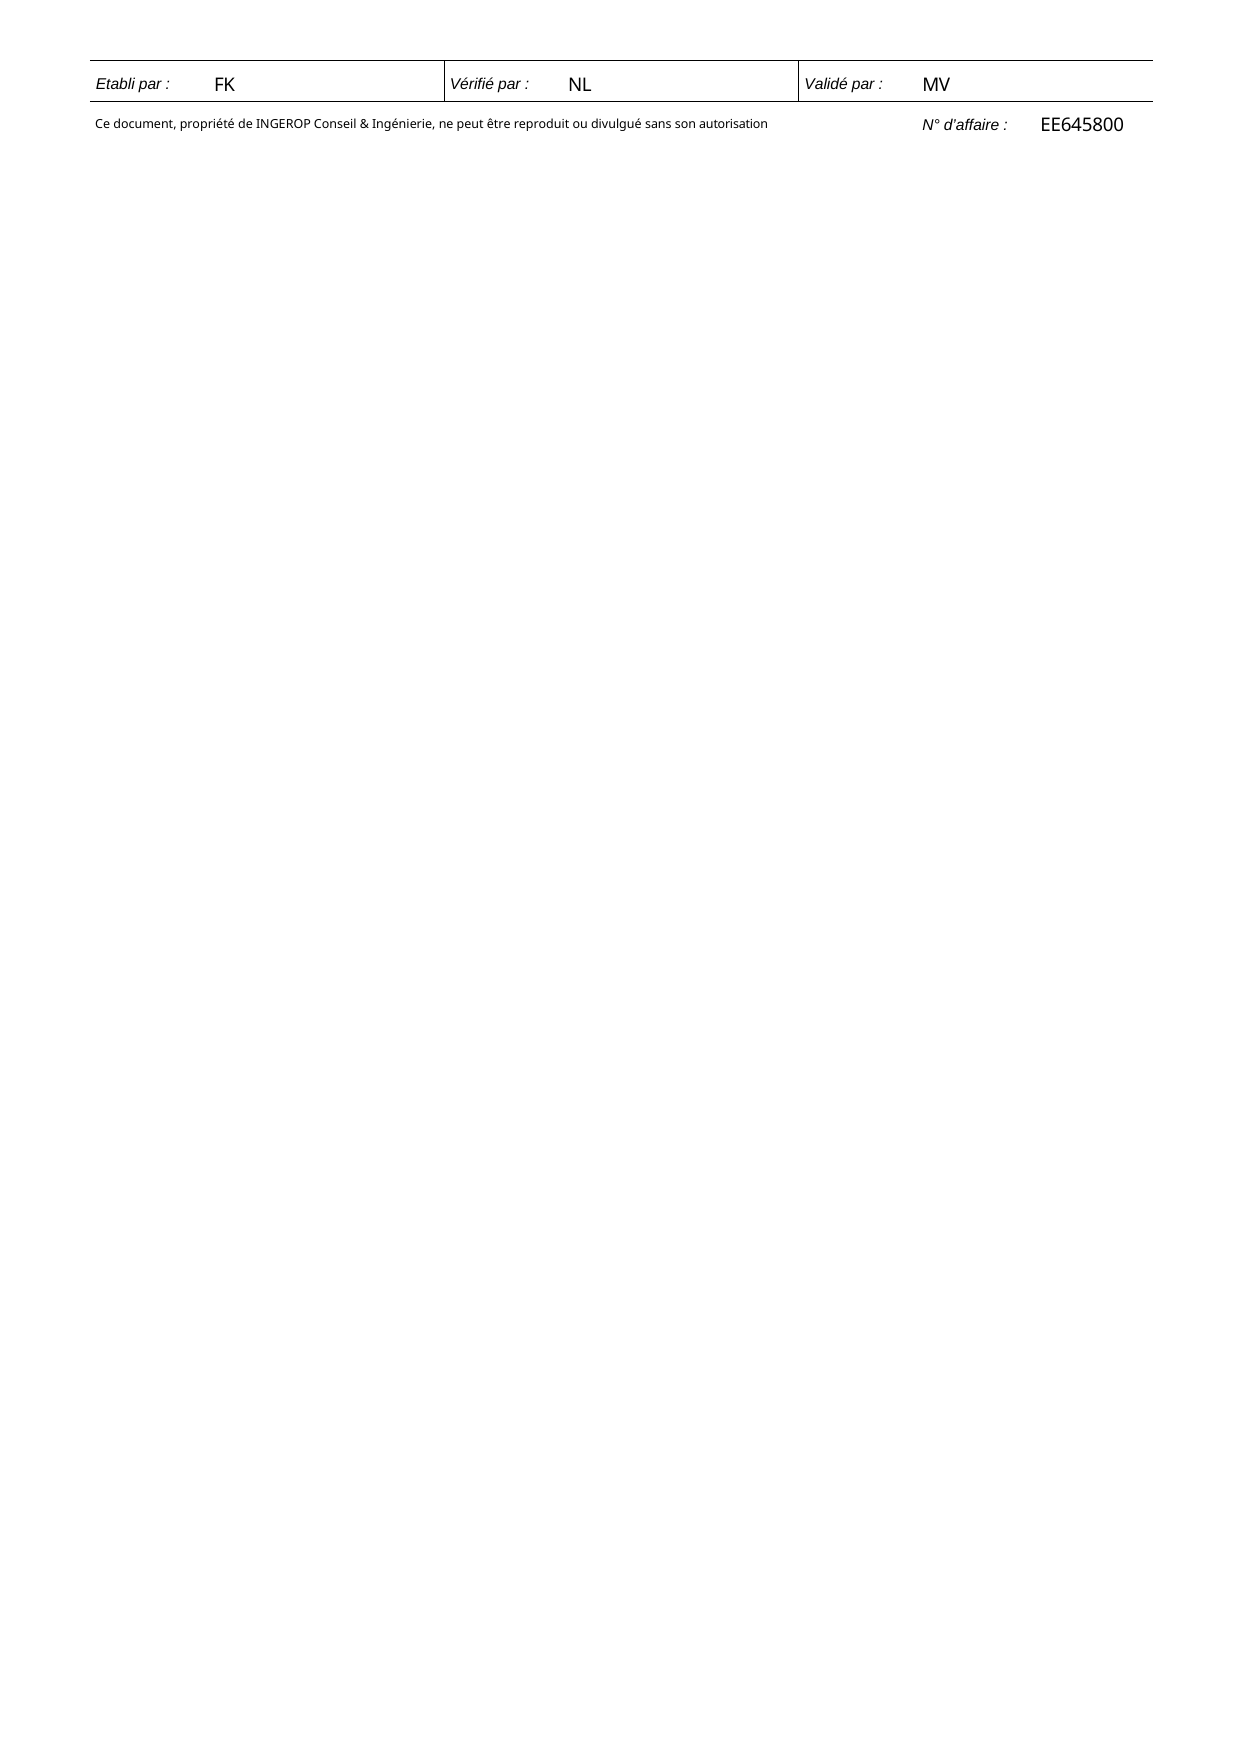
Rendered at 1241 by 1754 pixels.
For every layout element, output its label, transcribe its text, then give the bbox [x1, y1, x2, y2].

table_header Etabli par : FK [90, 61, 444, 101]
table_header Vérifié par : NL [445, 61, 798, 101]
text Ce document, propriété de INGEROP Conseil & Ingénierie, ne peut être reproduit ou divulgué sans son autorisation N° d’affaire : EE645800 [95, 111, 1166, 137]
table_header Validé par : MV [799, 61, 1153, 101]
